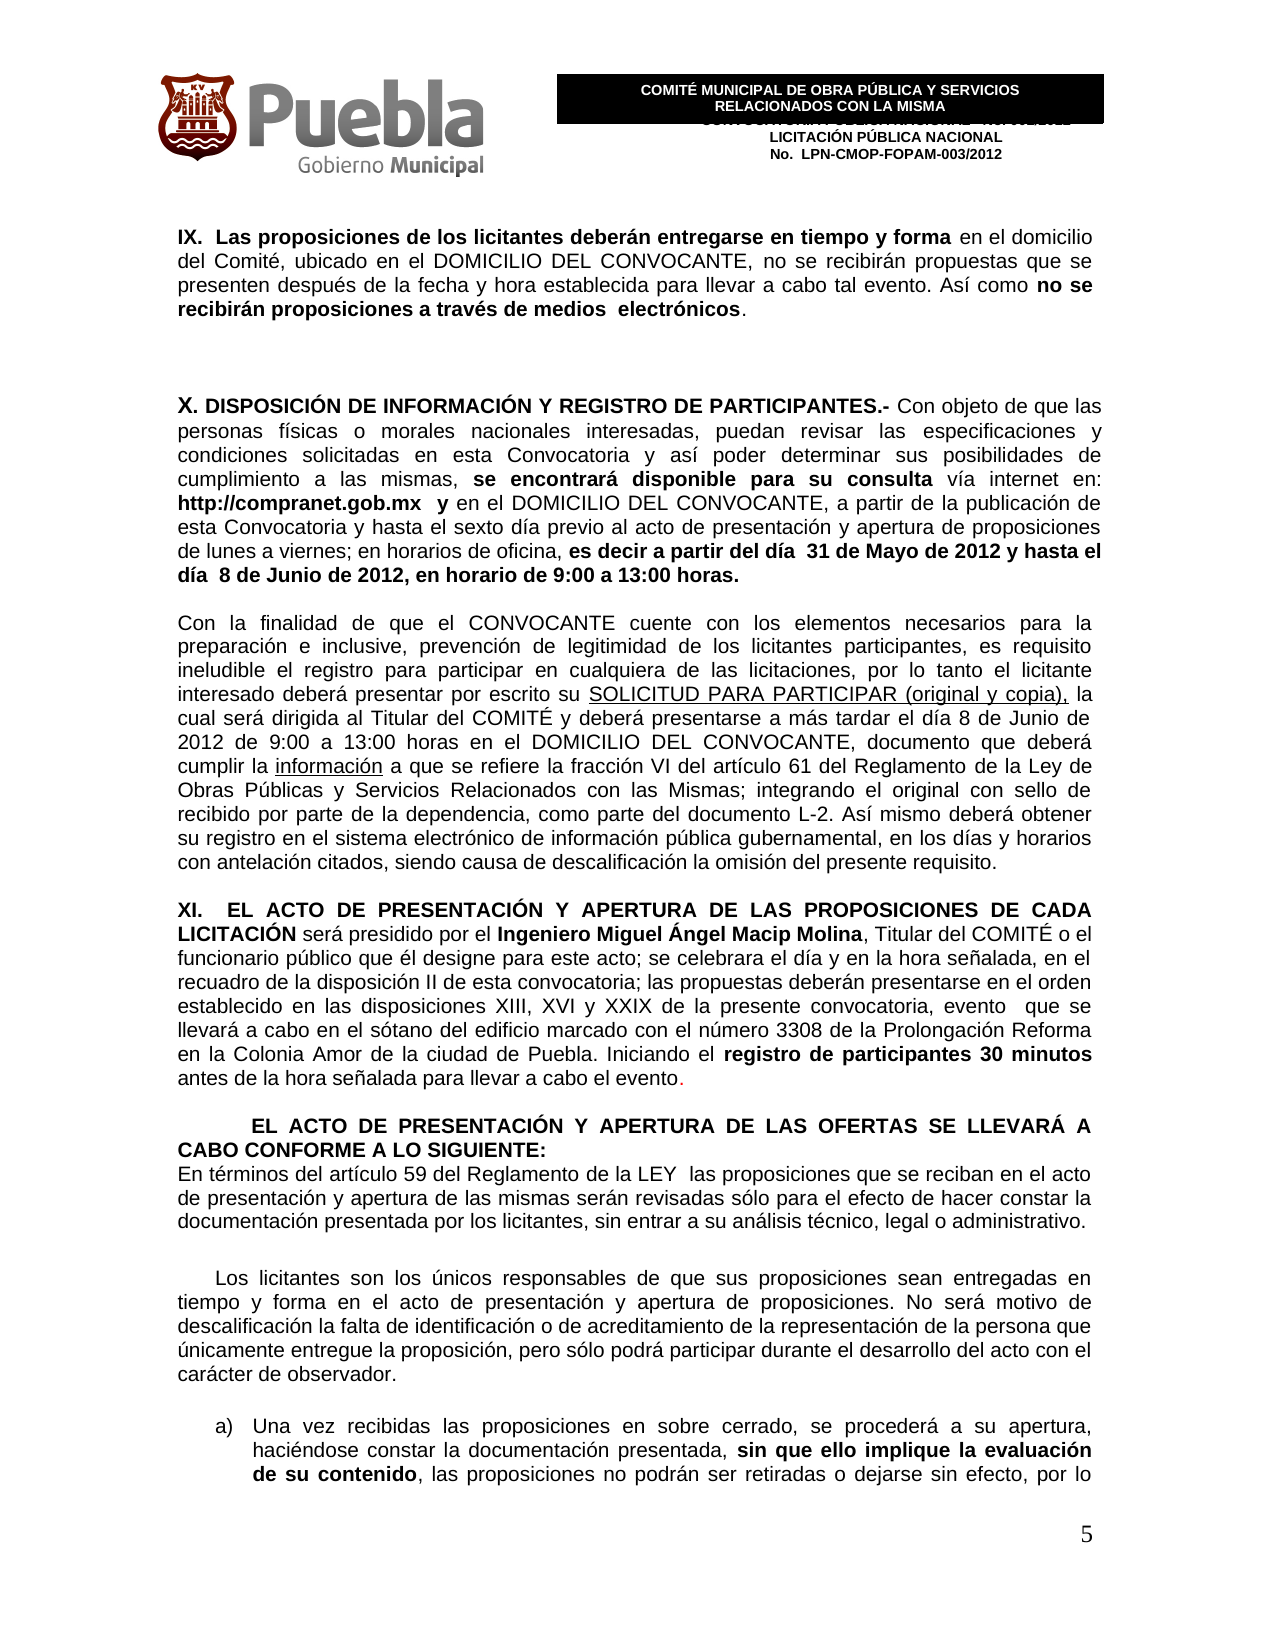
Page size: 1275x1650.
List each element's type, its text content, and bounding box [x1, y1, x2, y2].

text En términos del artículo 59 del Reglamento de la LEY las proposiciones que se reciban en el acto de presentación y apertura de las mismas serán revisadas sólo para el efecto de hacer constar la documentación presentada por los licitantes, sin entrar a su análisis técnico, legal o administrativo. [177, 1161, 1093, 1233]
text Con la finalidad de que el CONVOCANTE cuente con los elementos necesarios para la preparación e inclusive, prevención de legitimidad de los licitantes participantes, es requisito ineludible el registro para participar en cualquiera de las licitaciones, por lo tanto el licitante interesado deberá presentar por escrito su SOLICITUD PARA PARTICIPAR (original y copia), la cual será dirigida al Titular del COMITÉ y deberá presentarse a más tardar el día 8 de Junio de 2012 de 9:00 a 13:00 horas en el DOMICILIO DEL CONVOCANTE, documento que deberá cumplir la información a que se refiere la fracción VI del artículo 61 del Reglamento de la Ley de Obras Públicas y Servicios Relacionados con las Mismas; integrando el original con sello de recibido por parte de la dependencia, como parte del documento L-2. Así mismo deberá obtener su registro en el sistema electrónico de información pública gubernamental, en los días y horarios con antelación citados, siendo causa de descalificación la omisión del presente requisito. [177, 610, 1093, 874]
text EL ACTO DE PRESENTACIÓN Y APERTURA DE LAS OFERTAS SE LLEVARÁ A CABO CONFORME A LO SIGUIENTE: [177, 1113, 1093, 1161]
text IX. Las proposiciones de los licitantes deberán entregarse en tiempo y forma en el domicilio del Comité, ubicado en el DOMICILIO DEL CONVOCANTE, no se recibirán propuestas que se presenten después de la fecha y hora establecida para llevar a cabo tal evento. Así como no se recibirán proposiciones a través de medios electrónicos. [177, 225, 1093, 321]
text Los licitantes son los únicos responsables de que sus proposiciones sean entregadas en tiempo y forma en el acto de presentación y apertura de proposiciones. No será motivo de descalificación la falta de identificación o de acreditamiento de la representación de la persona que únicamente entregue la proposición, pero sólo podrá participar durante el desarrollo del acto con el carácter de observador. [177, 1266, 1093, 1386]
picture [158, 73, 484, 177]
text X. DISPOSICIÓN DE INFORMACIÓN Y REGISTRO DE PARTICIPANTES.- Con objeto de que las personas físicas o morales nacionales interesadas, puedan revisar las especificaciones y condiciones solicitadas en esta Convocatoria y así poder determinar sus posibilidades de cumplimiento a las mismas, se encontrará disponible para su consulta vía internet en: http://compranet.gob.mx y en el DOMICILIO DEL CONVOCANTE, a partir de la publicación de esta Convocatoria y hasta el sexto día previo al acto de presentación y apertura de proposiciones de lunes a viernes; en horarios de oficina, es decir a partir del día 31 de Mayo de 2012 y hasta el día 8 de Junio de 2012, en horario de 9:00 a 13:00 horas. [177, 392, 1102, 586]
text XI. EL ACTO DE PRESENTACIÓN Y APERTURA DE LAS PROPOSICIONES DE CADA LICITACIÓN será presidido por el Ingeniero Miguel Ángel Macip Molina, Titular del COMITÉ o el funcionario público que él designe para este acto; se celebrara el día y en la hora señalada, en el recuadro de la disposición II de esta convocatoria; las propuestas deberán presentarse en el orden establecido en las disposiciones XIII, XVI y XXIX de la presente convocatoria, evento que se llevará a cabo en el sótano del edificio marcado con el número 3308 de la Prolongación Reforma en la Colonia Amor de la ciudad de Puebla. Iniciando el registro de participantes 30 minutos antes de la hora señalada para llevar a cabo el evento. [177, 898, 1093, 1089]
